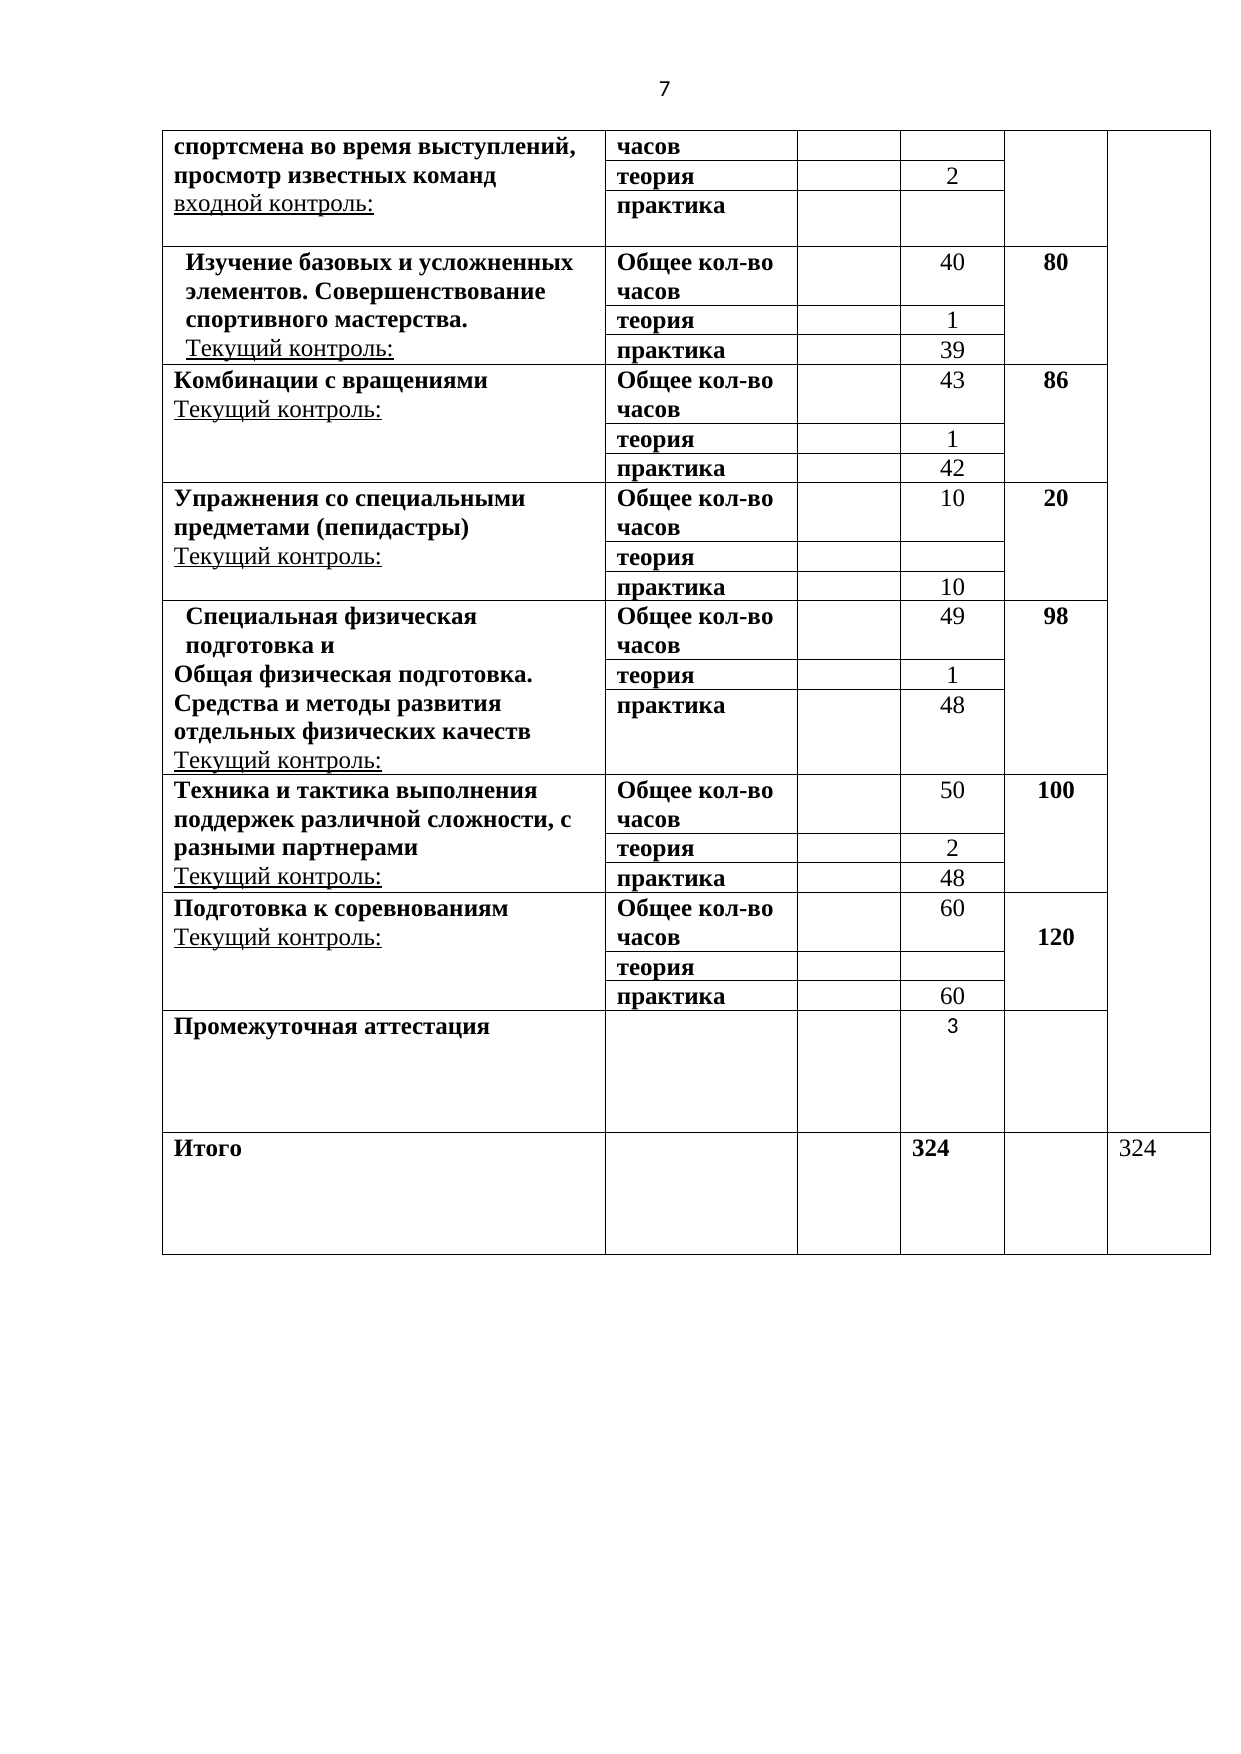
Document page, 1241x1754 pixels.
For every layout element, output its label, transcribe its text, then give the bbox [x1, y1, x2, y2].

table_cell практика [606, 572, 797, 600]
table_cell теория [606, 952, 797, 980]
table_cell 50 [901, 775, 1004, 832]
table_cell практика [606, 454, 797, 482]
table_cell [798, 952, 900, 980]
table_cell Специальная физическая подготовка и Общая физическая подготовка. Средства и методы развития отдельных физических качеств Текущий контроль: [163, 601, 605, 774]
table_cell 43 [901, 365, 1004, 423]
table_cell теория [606, 660, 797, 689]
table_cell [798, 191, 900, 246]
table_cell [798, 335, 900, 364]
table_cell [798, 834, 900, 862]
table_cell [606, 1011, 797, 1132]
table_cell [798, 542, 900, 571]
table_cell [798, 775, 900, 832]
table_cell 324 [901, 1133, 1004, 1254]
table_cell 39 [901, 335, 1004, 364]
table_cell 10 [901, 483, 1004, 541]
table_cell Комбинации с вращениями Текущий контроль: [163, 365, 605, 482]
table_cell 20 [1005, 483, 1107, 600]
table_cell практика [606, 191, 797, 246]
table_cell [798, 365, 900, 423]
table_cell [901, 952, 1004, 980]
table_cell [798, 893, 900, 951]
table_cell Общее кол-во часов [606, 131, 797, 160]
table_cell Подготовка к соревнованиям Текущий контроль: [163, 893, 605, 1010]
table_cell Общее кол-во часов [606, 775, 797, 832]
table_cell [606, 1133, 797, 1254]
table_cell [798, 454, 900, 482]
table_cell практика [606, 863, 797, 892]
table_cell практика [606, 981, 797, 1010]
table_cell Техника и тактика выполнения поддержек различной сложности, с разными партнерами Текущий контроль: [163, 775, 605, 892]
table_cell 60 [901, 893, 1004, 951]
table_cell 49 [901, 601, 1004, 659]
table_cell Общее кол-во часов [606, 365, 797, 423]
table_cell 2 [901, 131, 1004, 160]
table_cell 100 [1005, 775, 1107, 892]
table_cell [798, 161, 900, 189]
table_cell [798, 863, 900, 892]
table_cell 3 [901, 1011, 1004, 1132]
table_cell Изучение базовых и усложненных элементов. Совершенствование спортивного мастерства. Текущий контроль: [163, 247, 605, 364]
table_cell [798, 572, 900, 600]
table_cell [798, 981, 900, 1010]
table_cell 40 [901, 247, 1004, 304]
table_cell [798, 601, 900, 659]
table_cell Общее кол-во часов [606, 483, 797, 541]
table_cell 10 [901, 572, 1004, 600]
table_cell теория [606, 161, 797, 189]
table_cell 80 [1005, 247, 1107, 364]
table_cell 42 [901, 454, 1004, 482]
table_cell 2 [901, 834, 1004, 862]
table_cell [798, 424, 900, 452]
table_cell Общее кол-во часов [606, 893, 797, 951]
table_cell [798, 306, 900, 334]
table_cell [901, 542, 1004, 571]
table_cell [798, 1011, 900, 1132]
table_cell 1 [901, 306, 1004, 334]
table_cell практика [606, 335, 797, 364]
table_cell 98 [1005, 601, 1107, 774]
table_cell [798, 247, 900, 304]
table_cell теория [606, 306, 797, 334]
table_cell 120 [1005, 893, 1107, 1010]
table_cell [163, 131, 605, 246]
table_cell Общее кол-во часов [606, 247, 797, 304]
table_cell [1005, 1011, 1107, 1132]
table_cell 324 [1108, 1133, 1210, 1254]
table_cell [798, 131, 900, 160]
table_cell [798, 660, 900, 689]
table_cell 1 [901, 424, 1004, 452]
table_cell 2 [901, 161, 1004, 189]
table_cell [798, 483, 900, 541]
table_cell Итого [163, 1133, 605, 1254]
table_cell 48 [901, 863, 1004, 892]
table_cell теория [606, 542, 797, 571]
table_cell практика [606, 690, 797, 774]
table_cell Общее кол-во часов [606, 601, 797, 659]
table_cell 48 [901, 690, 1004, 774]
table_cell Промежуточная аттестация [163, 1011, 605, 1132]
table_cell теория [606, 424, 797, 452]
table_cell 1 [901, 660, 1004, 689]
table_cell теория [606, 834, 797, 862]
table_cell [1005, 1133, 1107, 1254]
table_cell 86 [1005, 365, 1107, 482]
table_cell [798, 1133, 900, 1254]
table_cell [901, 191, 1004, 246]
table_cell 3 [1005, 131, 1107, 246]
table_cell 60 [901, 981, 1004, 1010]
table_cell [798, 690, 900, 774]
table_cell Упражнения со специальными предметами (пепидастры) Текущий контроль: [163, 483, 605, 600]
